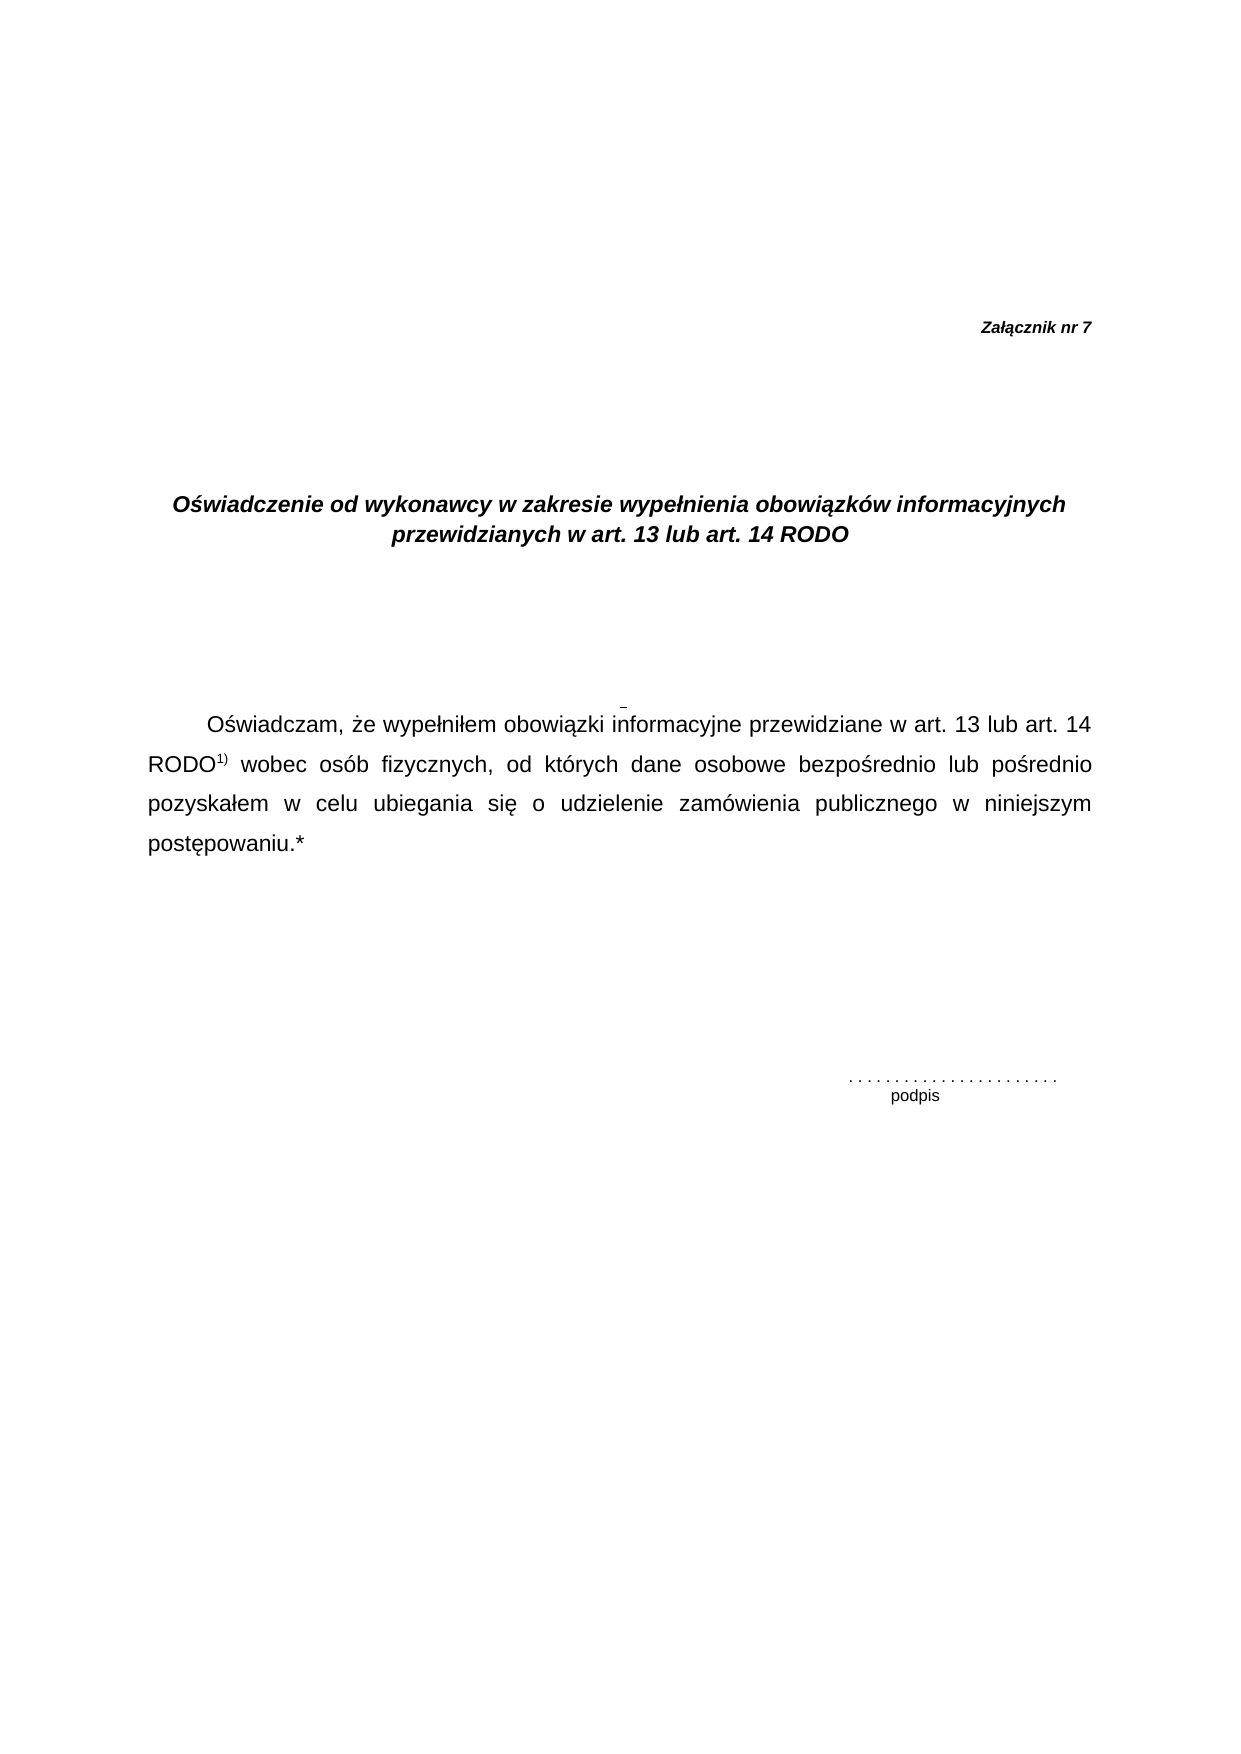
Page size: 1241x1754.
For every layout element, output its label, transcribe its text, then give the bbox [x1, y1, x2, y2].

text Załącznik nr 7 [148, 318, 1093, 337]
text Oświadczam, że wypełniłem obowiązki informacyjne przewidziane w art. 13 lub art. 14 RODO1) wobec osób fizycznych, od których dane osobowe bezpośrednio lub pośrednio pozyskałem w celu ubiegania się o udzielenie zamówienia publicznego w niniejszym postępowaniu.* [148, 711, 1093, 856]
text podpis [664, 1086, 1093, 1105]
text . . . . . . . . . . . . . . . . . . . . . . . [738, 1067, 1093, 1086]
text Oświadczenie od wykonawcy w zakresie wypełnienia obowiązków informacyjnych przewidzianych w art. 13 lub art. 14 RODO [148, 491, 1093, 548]
